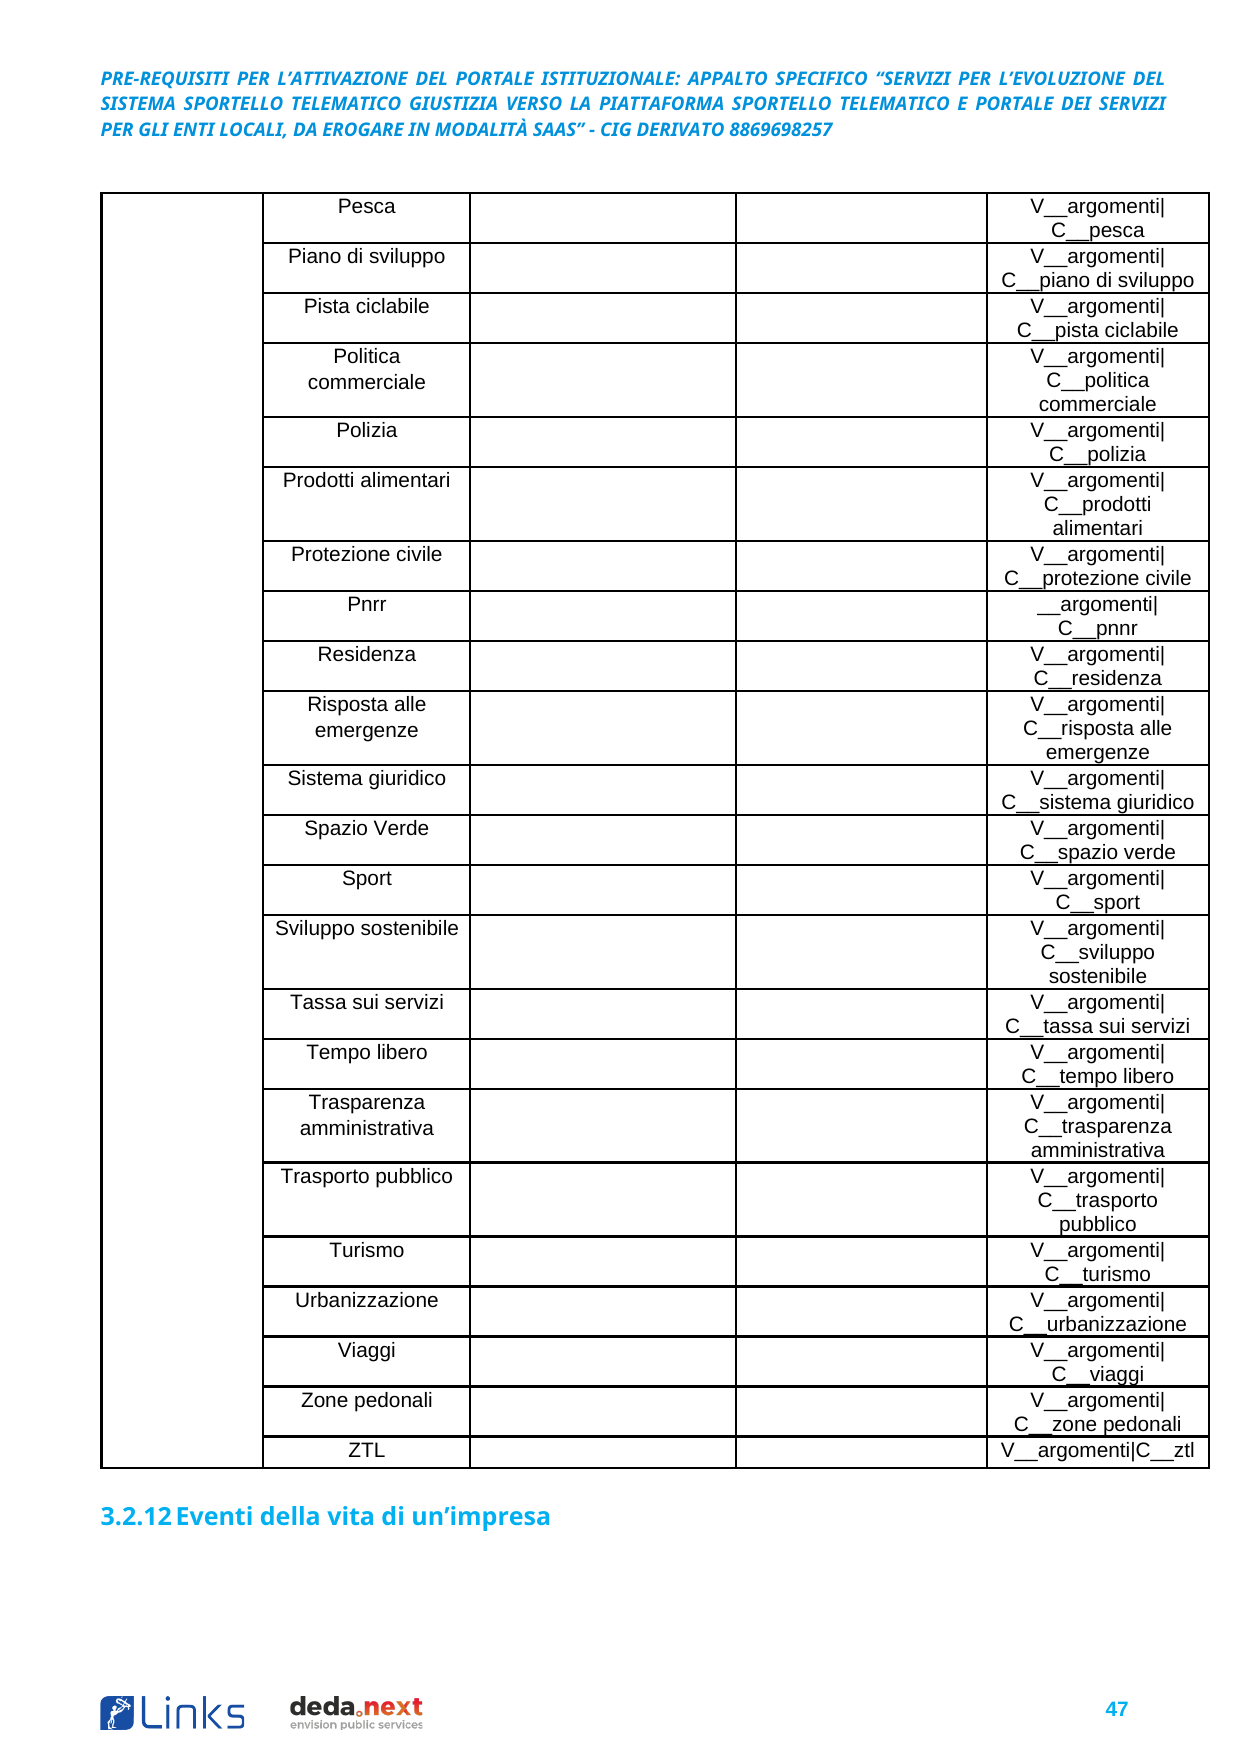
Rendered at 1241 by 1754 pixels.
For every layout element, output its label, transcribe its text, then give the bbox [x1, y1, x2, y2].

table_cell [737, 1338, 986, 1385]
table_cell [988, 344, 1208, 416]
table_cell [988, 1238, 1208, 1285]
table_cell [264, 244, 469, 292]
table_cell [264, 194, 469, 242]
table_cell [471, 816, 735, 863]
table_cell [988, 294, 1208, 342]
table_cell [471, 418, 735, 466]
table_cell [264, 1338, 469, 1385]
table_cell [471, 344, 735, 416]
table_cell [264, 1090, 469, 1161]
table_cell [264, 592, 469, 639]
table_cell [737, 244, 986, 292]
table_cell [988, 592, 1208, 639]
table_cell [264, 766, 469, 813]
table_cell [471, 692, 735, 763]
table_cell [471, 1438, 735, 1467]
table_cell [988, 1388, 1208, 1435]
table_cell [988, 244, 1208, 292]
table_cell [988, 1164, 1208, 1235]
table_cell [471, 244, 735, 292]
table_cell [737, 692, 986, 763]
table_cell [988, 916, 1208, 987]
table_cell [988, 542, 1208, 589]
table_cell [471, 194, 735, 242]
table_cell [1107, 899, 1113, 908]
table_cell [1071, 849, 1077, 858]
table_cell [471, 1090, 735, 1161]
picture [290, 1696, 423, 1730]
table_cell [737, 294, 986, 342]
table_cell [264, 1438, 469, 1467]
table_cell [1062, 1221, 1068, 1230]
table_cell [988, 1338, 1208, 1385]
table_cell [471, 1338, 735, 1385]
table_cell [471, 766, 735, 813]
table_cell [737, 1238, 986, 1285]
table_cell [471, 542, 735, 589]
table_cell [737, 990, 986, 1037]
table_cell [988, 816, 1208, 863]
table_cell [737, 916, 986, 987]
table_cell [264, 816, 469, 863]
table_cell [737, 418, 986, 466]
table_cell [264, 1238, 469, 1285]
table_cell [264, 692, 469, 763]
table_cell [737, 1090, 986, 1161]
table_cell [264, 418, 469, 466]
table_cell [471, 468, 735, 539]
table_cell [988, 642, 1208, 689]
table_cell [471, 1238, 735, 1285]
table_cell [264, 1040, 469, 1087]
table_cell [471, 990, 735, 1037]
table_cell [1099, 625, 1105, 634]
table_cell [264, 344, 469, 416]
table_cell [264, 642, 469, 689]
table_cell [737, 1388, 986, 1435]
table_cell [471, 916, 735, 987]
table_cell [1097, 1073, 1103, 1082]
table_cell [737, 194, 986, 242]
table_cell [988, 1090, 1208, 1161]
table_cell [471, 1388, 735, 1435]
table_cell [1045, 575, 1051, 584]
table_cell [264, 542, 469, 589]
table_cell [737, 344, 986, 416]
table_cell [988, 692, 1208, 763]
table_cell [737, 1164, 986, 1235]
picture [100, 1696, 245, 1730]
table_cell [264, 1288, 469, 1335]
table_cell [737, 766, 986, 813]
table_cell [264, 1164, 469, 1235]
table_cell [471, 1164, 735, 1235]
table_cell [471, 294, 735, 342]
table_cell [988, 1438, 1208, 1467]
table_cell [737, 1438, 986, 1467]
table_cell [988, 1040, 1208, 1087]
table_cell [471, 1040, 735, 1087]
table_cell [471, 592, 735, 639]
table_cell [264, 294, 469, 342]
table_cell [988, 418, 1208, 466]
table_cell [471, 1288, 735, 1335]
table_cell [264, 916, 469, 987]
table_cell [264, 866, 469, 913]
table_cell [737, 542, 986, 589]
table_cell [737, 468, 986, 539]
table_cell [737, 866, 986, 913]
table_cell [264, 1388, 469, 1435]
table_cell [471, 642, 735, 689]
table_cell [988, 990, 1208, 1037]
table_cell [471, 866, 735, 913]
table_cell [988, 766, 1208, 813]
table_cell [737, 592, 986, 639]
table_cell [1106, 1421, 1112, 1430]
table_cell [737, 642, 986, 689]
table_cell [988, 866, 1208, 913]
subtitle Eventi della vita di un’impresa [100, 1499, 1169, 1533]
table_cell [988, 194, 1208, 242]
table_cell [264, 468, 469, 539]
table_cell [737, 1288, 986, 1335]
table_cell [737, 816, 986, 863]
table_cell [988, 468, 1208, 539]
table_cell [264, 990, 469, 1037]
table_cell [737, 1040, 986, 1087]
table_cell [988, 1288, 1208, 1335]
